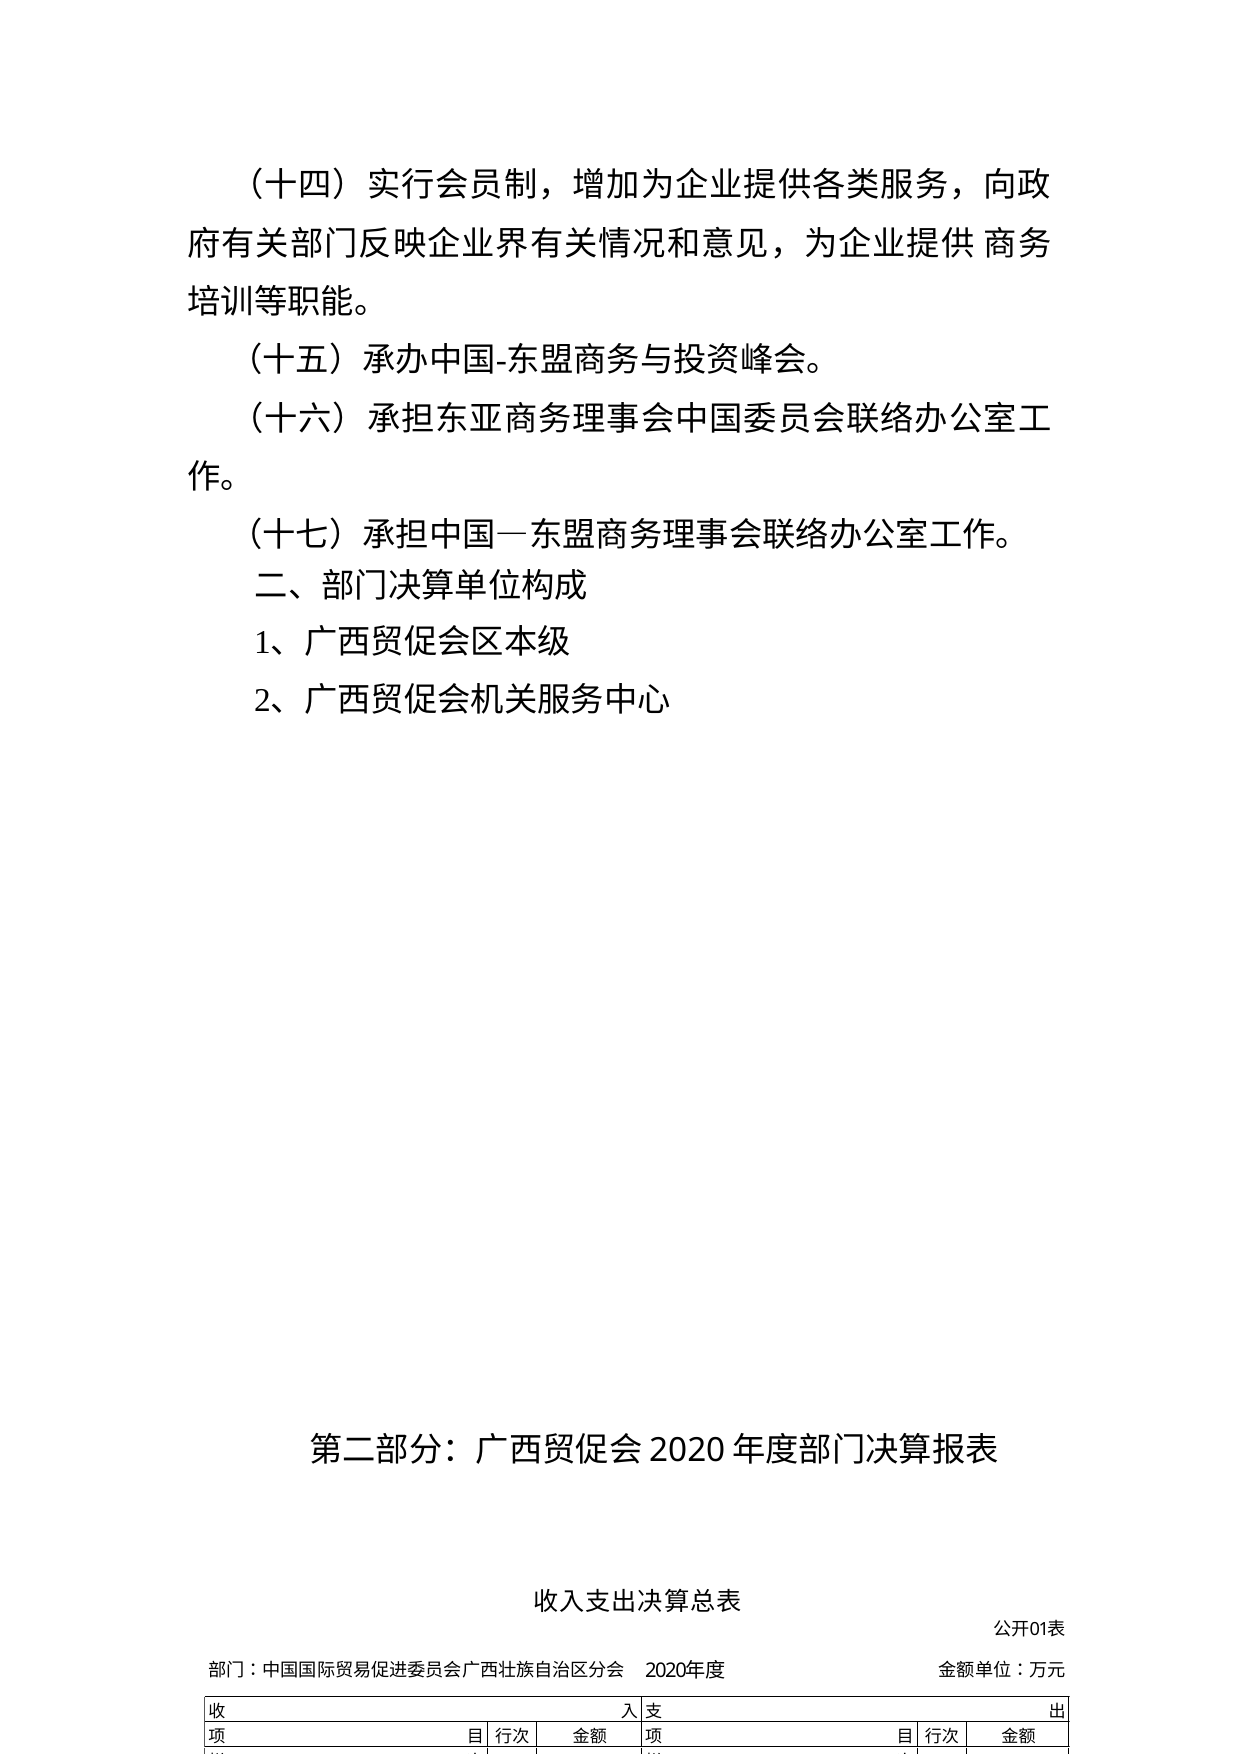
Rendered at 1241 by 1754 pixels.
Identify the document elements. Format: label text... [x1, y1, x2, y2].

text 二、部门决算单位构成 [187, 558, 1053, 607]
text 1、广西贸促会区本级 [187, 607, 1053, 665]
text 2、广西贸促会机关服务中心 [187, 665, 1053, 723]
text 第二部分：广西贸促会2020年度部门决算报表 [187, 1423, 1053, 1472]
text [187, 150, 1053, 558]
